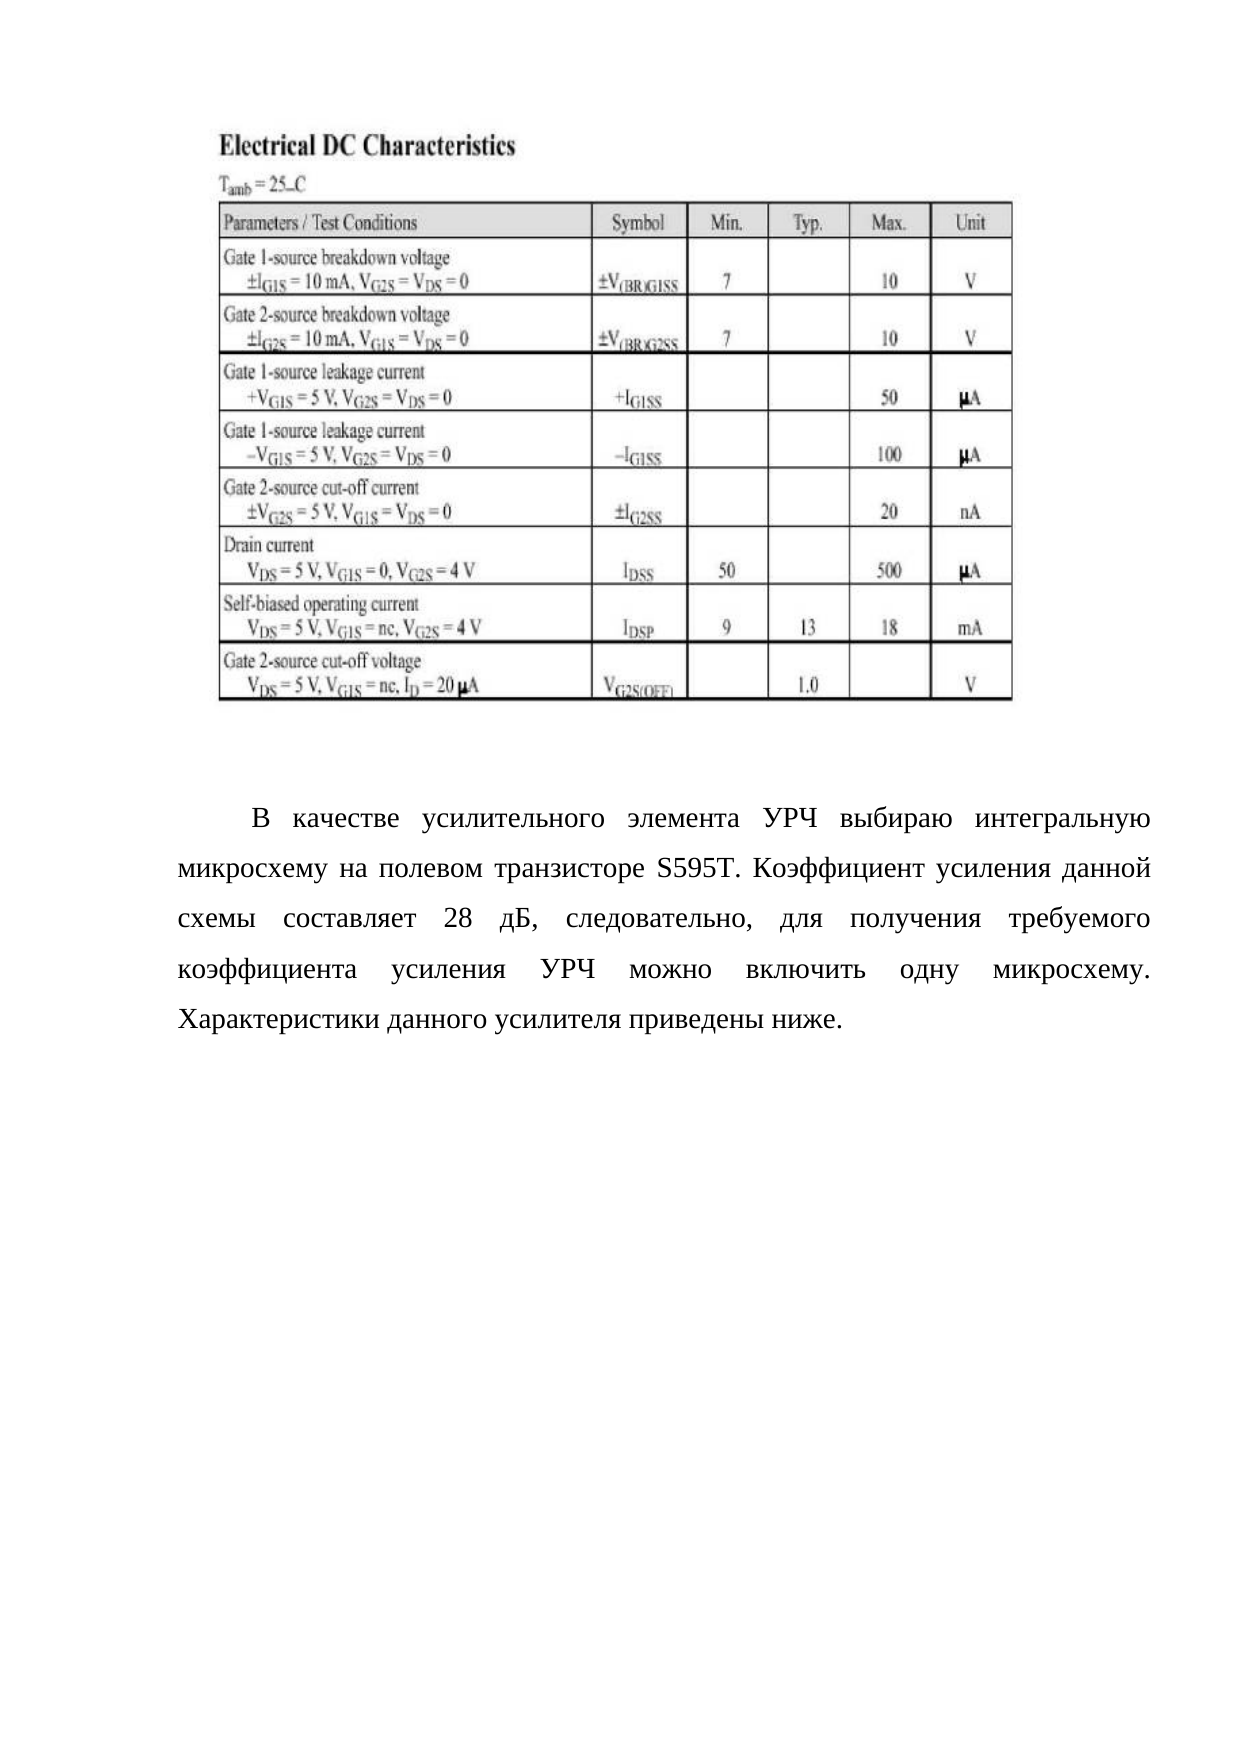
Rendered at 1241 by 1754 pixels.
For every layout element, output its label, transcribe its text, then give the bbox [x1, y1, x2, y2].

picture [177, 118, 1040, 750]
text В качестве усилительного элемента УРЧ выбираю интегральную микросхему на полевом транзисторе S595T. Коэффициент усиления данной схемы составляет 28 дБ, следовательно, для получения требуемого коэффициента усиления УРЧ можно включить одну микросхему. Характеристики данного усилителя приведены ниже. [177, 800, 1152, 1034]
